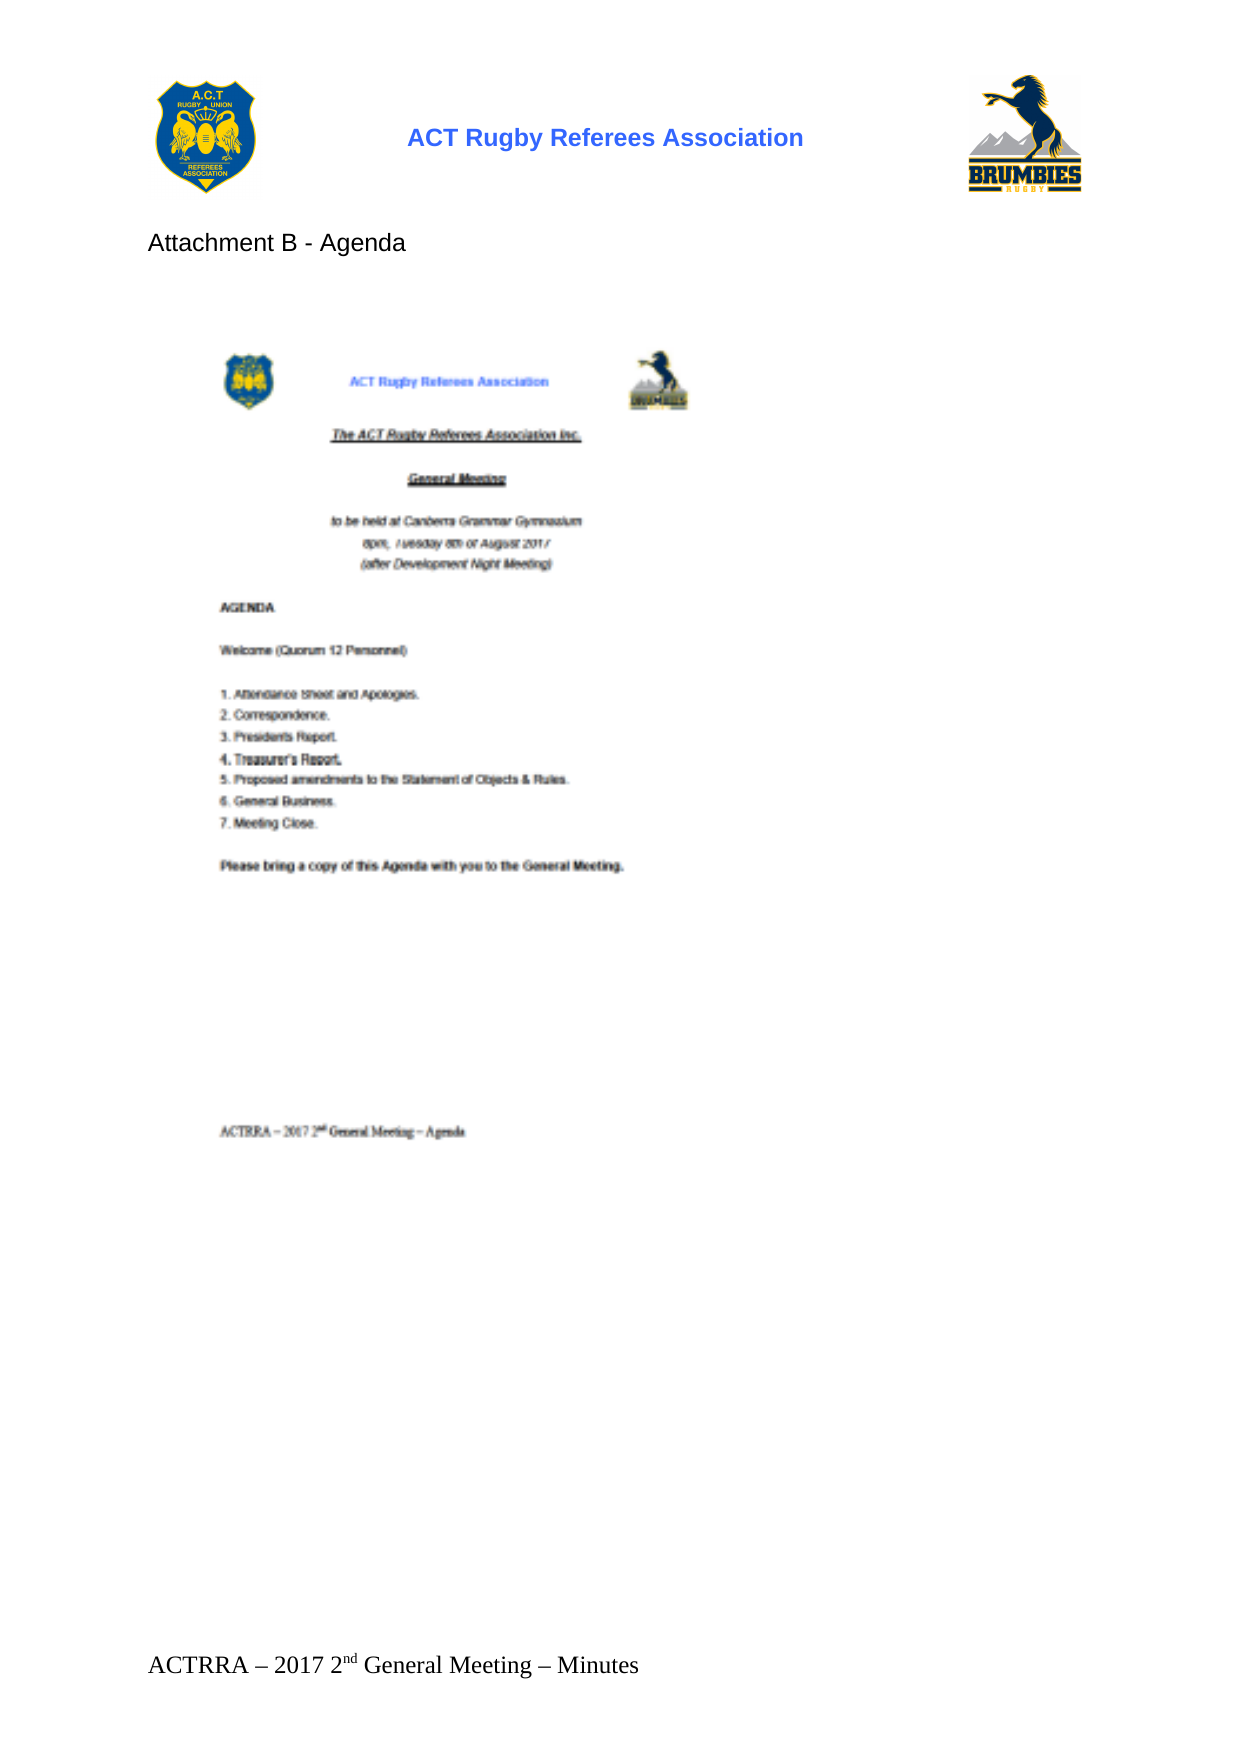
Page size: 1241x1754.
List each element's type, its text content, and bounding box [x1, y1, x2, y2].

text Attachment B - Agenda [148, 228, 1092, 257]
picture [147, 75, 263, 200]
picture [968, 75, 1082, 192]
